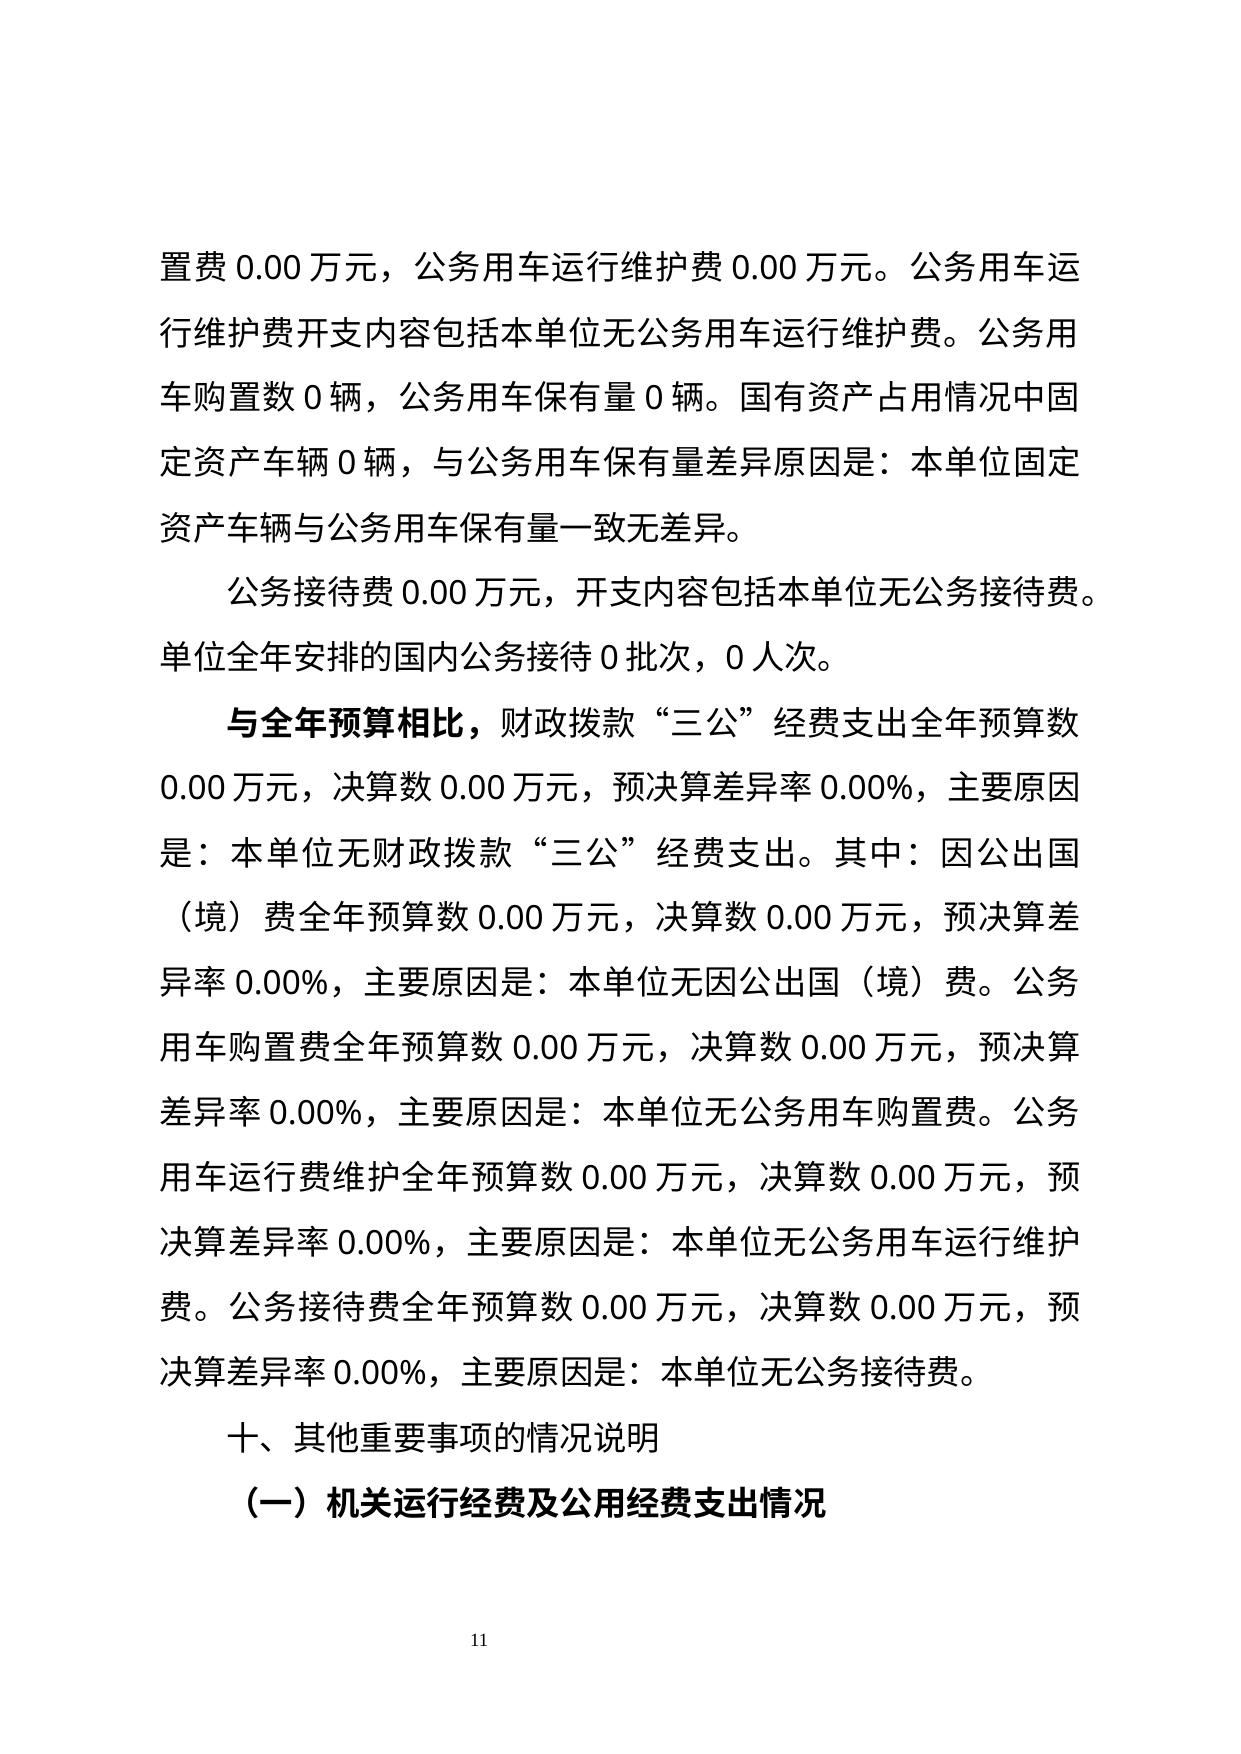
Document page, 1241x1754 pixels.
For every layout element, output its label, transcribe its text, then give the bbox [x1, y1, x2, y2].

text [159, 233, 1081, 558]
text （一）机关运行经费及公用经费支出情况 [159, 1468, 1081, 1533]
text 与全年预算相比，财政拨款“三公”经费支出全年预算数0.00万元，决算数0.00万元，预决算差异率0.00%，主要原因是：本单位无财政拨款“三公”经费支出。其中：因公出国（境）费全年预算数0.00万元，决算数0.00万元，预决算差异率0.00%，主要原因是：本单位无因公出国（境）费。公务用车购置费全年预算数0.00万元，决算数0.00万元，预决算差异率0.00%，主要原因是：本单位无公务用车购置费。公务用车运行费维护全年预算数0.00万元，决算数0.00万元，预决算差异率0.00%，主要原因是：本单位无公务用车运行维护费。公务接待费全年预算数0.00万元，决算数0.00万元，预决算差异率0.00%，主要原因是：本单位无公务接待费。 [159, 688, 1081, 1403]
text 十、其他重要事项的情况说明 [159, 1403, 1081, 1468]
text 公务接待费0.00万元，开支内容包括本单位无公务接待费。单位全年安排的国内公务接待0批次，0人次。 [159, 558, 1081, 688]
